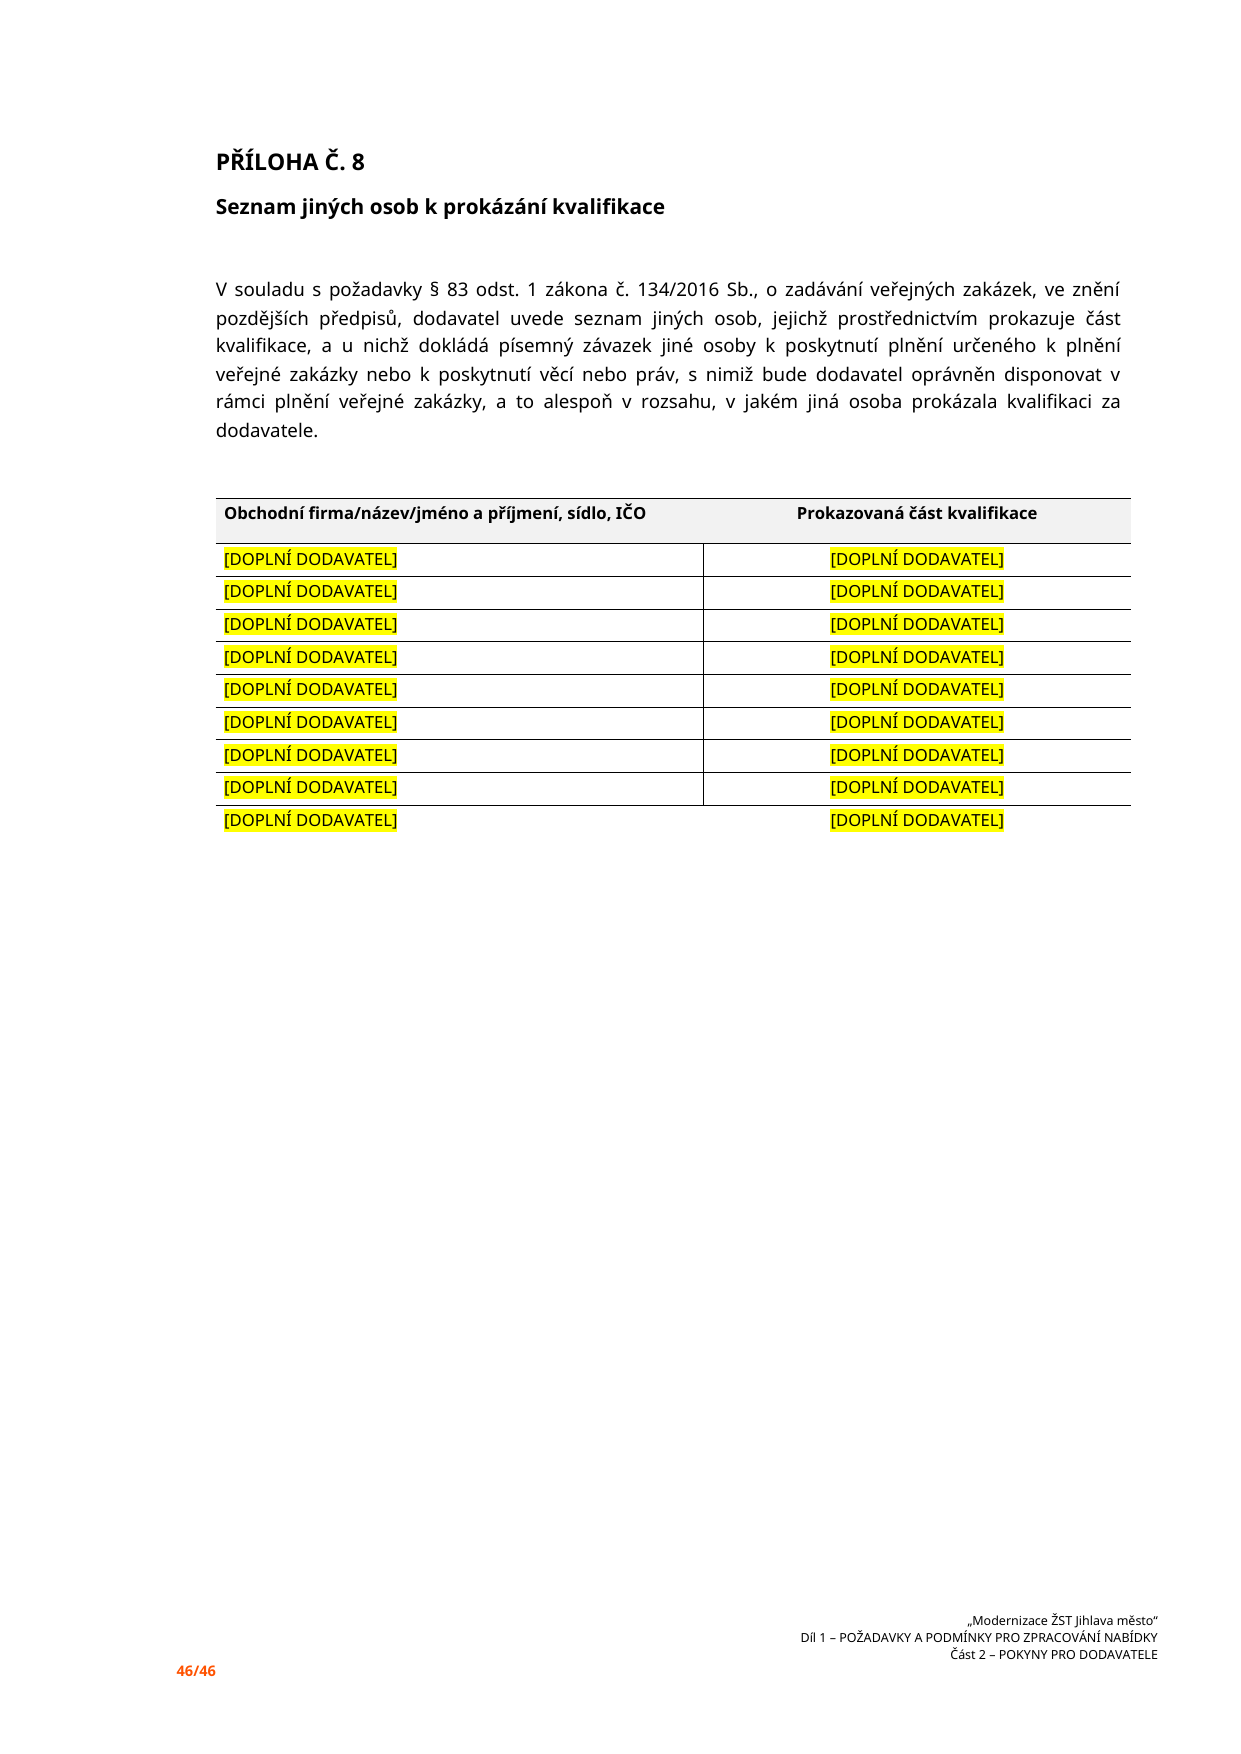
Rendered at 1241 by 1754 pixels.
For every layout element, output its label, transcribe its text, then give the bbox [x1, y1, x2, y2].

table_cell [DOPLNÍ DODAVATEL] [704, 577, 1131, 608]
table_cell [DOPLNÍ DODAVATEL] [216, 544, 703, 576]
table_cell [DOPLNÍ DODAVATEL] [704, 675, 1131, 707]
table_cell [DOPLNÍ DODAVATEL] [703, 806, 1131, 837]
text V souladu s požadavky § 83 odst. 1 zákona č. 134/2016 Sb., o zadávání veřejných zakázek, ve znění pozdějších předpisů, dodavatel uvede seznam jiných osob, jejichž prostřednictvím prokazuje část kvalifikace, a u nichž dokládá písemný závazek jiné osoby k poskytnutí plnění určeného k plnění veřejné zakázky nebo k poskytnutí věcí nebo práv, s nimiž bude dodavatel oprávněn disponovat v rámci plnění veřejné zakázky, a to alespoň v rozsahu, v jakém jiná osoba prokázala kvalifikaci za dodavatele. [216, 277, 1122, 442]
table_cell [DOPLNÍ DODAVATEL] [704, 610, 1131, 641]
table_cell [DOPLNÍ DODAVATEL] [216, 708, 703, 739]
table_cell [DOPLNÍ DODAVATEL] [704, 544, 1131, 576]
text Příloha č. 8 [216, 146, 1122, 177]
table_cell [DOPLNÍ DODAVATEL] [216, 806, 703, 837]
table_header Prokazovaná část kvalifikace [703, 499, 1131, 543]
table_cell [DOPLNÍ DODAVATEL] [216, 773, 703, 805]
table_cell [DOPLNÍ DODAVATEL] [216, 642, 703, 674]
table_cell [DOPLNÍ DODAVATEL] [216, 740, 703, 772]
table_cell [DOPLNÍ DODAVATEL] [216, 577, 703, 608]
table_cell [DOPLNÍ DODAVATEL] [704, 773, 1131, 805]
table_header Obchodní firma/název/jméno a příjmení, sídlo, IČO [216, 499, 703, 543]
table_cell [DOPLNÍ DODAVATEL] [704, 708, 1131, 739]
table_cell [DOPLNÍ DODAVATEL] [704, 642, 1131, 674]
text Seznam jiných osob k prokázání kvalifikace [216, 192, 1122, 221]
table_cell [DOPLNÍ DODAVATEL] [216, 675, 703, 707]
table_cell [DOPLNÍ DODAVATEL] [216, 610, 703, 641]
table_cell [DOPLNÍ DODAVATEL] [704, 740, 1131, 772]
